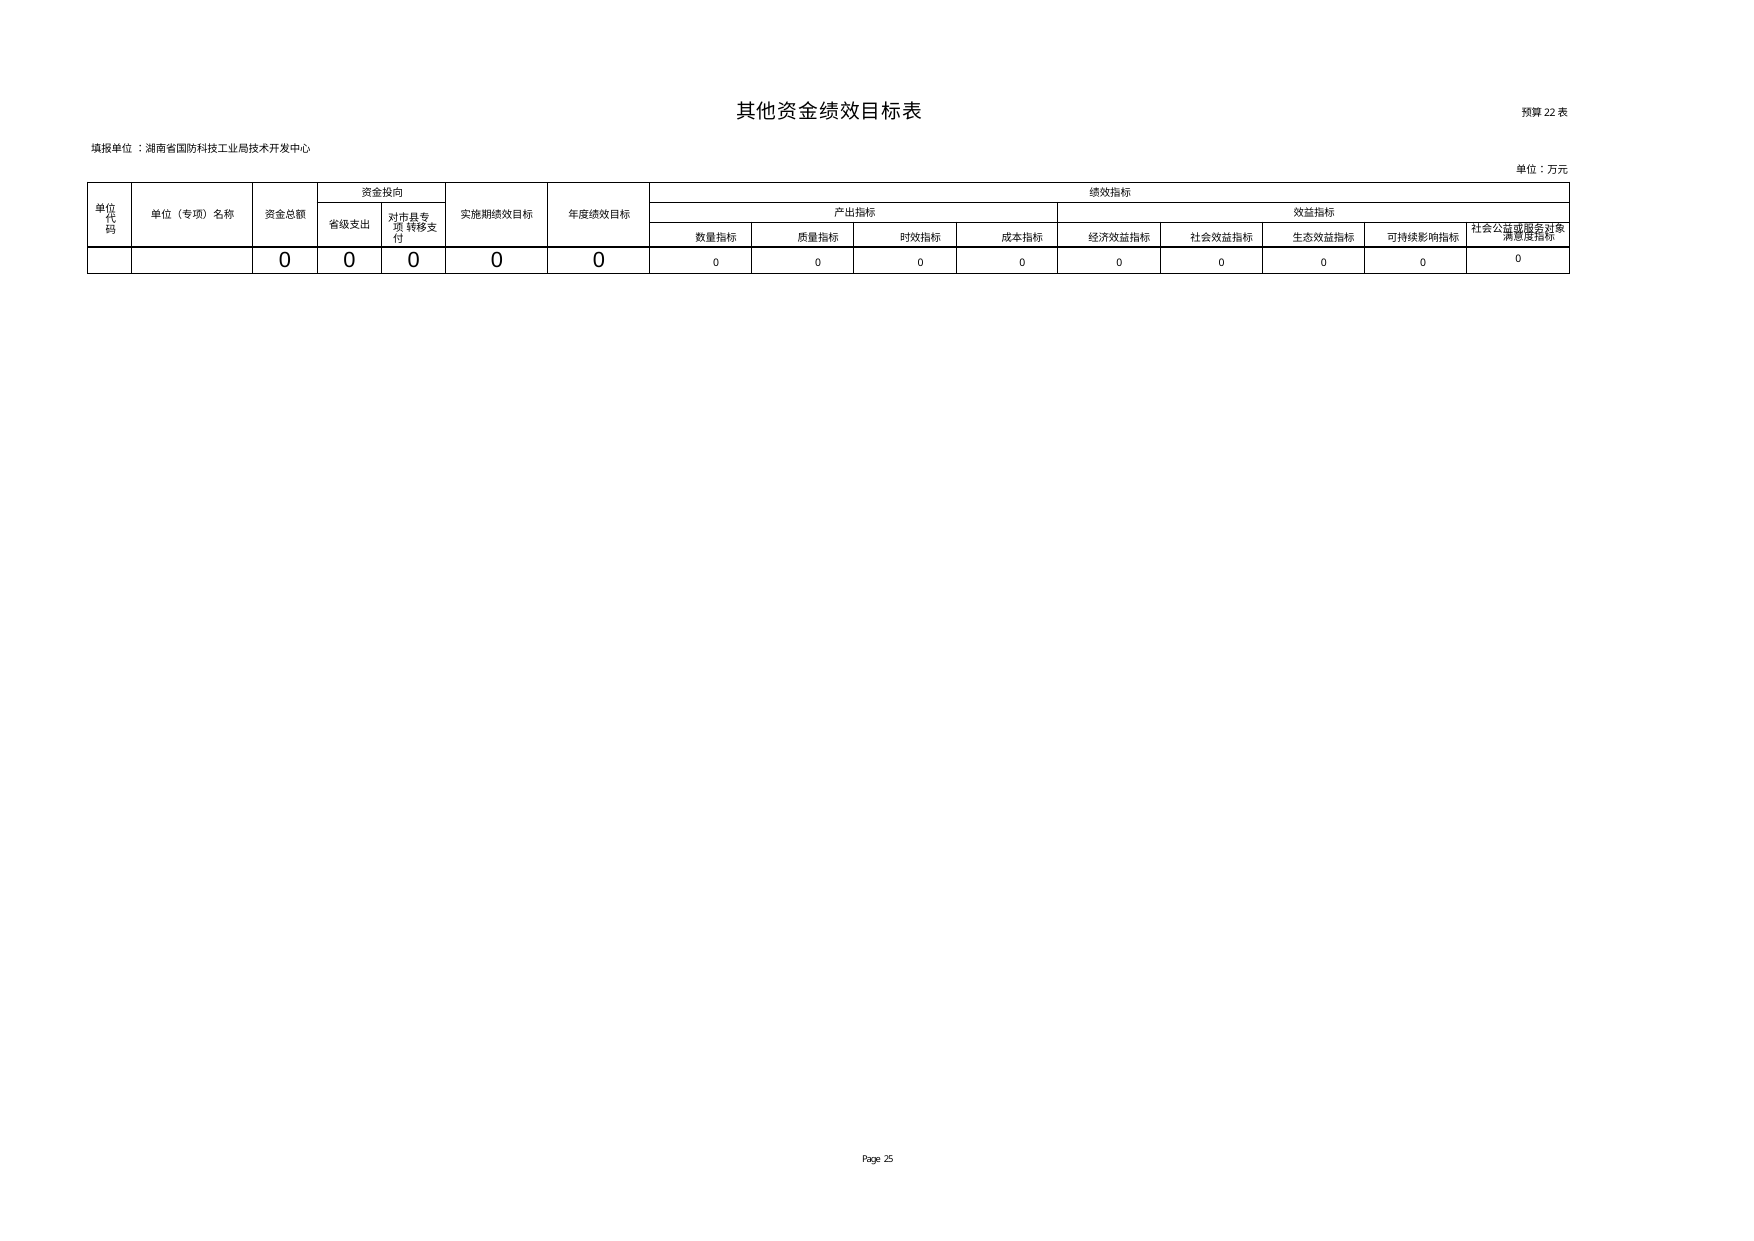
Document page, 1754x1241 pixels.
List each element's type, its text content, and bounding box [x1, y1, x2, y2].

table_cell 省级支出 [318, 203, 381, 246]
table_cell 可持续影响指标 [1365, 223, 1466, 246]
table_cell 0 [446, 248, 547, 273]
table_cell 社会公益或服务对象 满意度指标 [1467, 223, 1569, 246]
table_cell 0 [1161, 248, 1262, 273]
table_cell 0 [752, 248, 853, 273]
table_cell 时效指标 [854, 223, 956, 246]
table_header 资金总额 [253, 183, 317, 246]
table_header 单位（专项）名称 [132, 183, 252, 246]
table_cell 0 [854, 248, 956, 273]
table_cell 0 [548, 248, 649, 273]
table_header 单位代 码 [88, 183, 131, 246]
table_cell [132, 248, 252, 273]
table_cell 产出指标 [650, 203, 1057, 222]
table_cell 0 [318, 248, 381, 273]
text 其他资金绩效目标表 [736, 100, 1484, 123]
table_cell 效益指标 [1058, 203, 1569, 222]
table_cell 0 [1467, 248, 1569, 273]
table_cell 0 [1263, 248, 1364, 273]
table_header 实施期绩效目标 [446, 183, 547, 246]
table_cell 成本指标 [957, 223, 1057, 246]
table_cell 生态效益指标 [1263, 223, 1364, 246]
table_cell 0 [1058, 248, 1160, 273]
table_cell 0 [650, 248, 751, 273]
table_cell 社会效益指标 [1161, 223, 1262, 246]
table_cell 0 [382, 248, 445, 273]
table_cell 数量指标 [650, 223, 751, 246]
table_cell 质量指标 [752, 223, 853, 246]
table_cell 0 [1365, 248, 1466, 273]
table_header 年度绩效目标 [548, 183, 649, 246]
table_cell [88, 248, 131, 273]
table_header 绩效指标 [650, 183, 1569, 202]
table_cell 0 [957, 248, 1057, 273]
table_cell 0 [253, 248, 317, 273]
table_header 资金投向 [318, 183, 445, 202]
table_cell 经济效益指标 [1058, 223, 1160, 246]
table_cell 对市县专项 转移支付 [382, 203, 445, 246]
